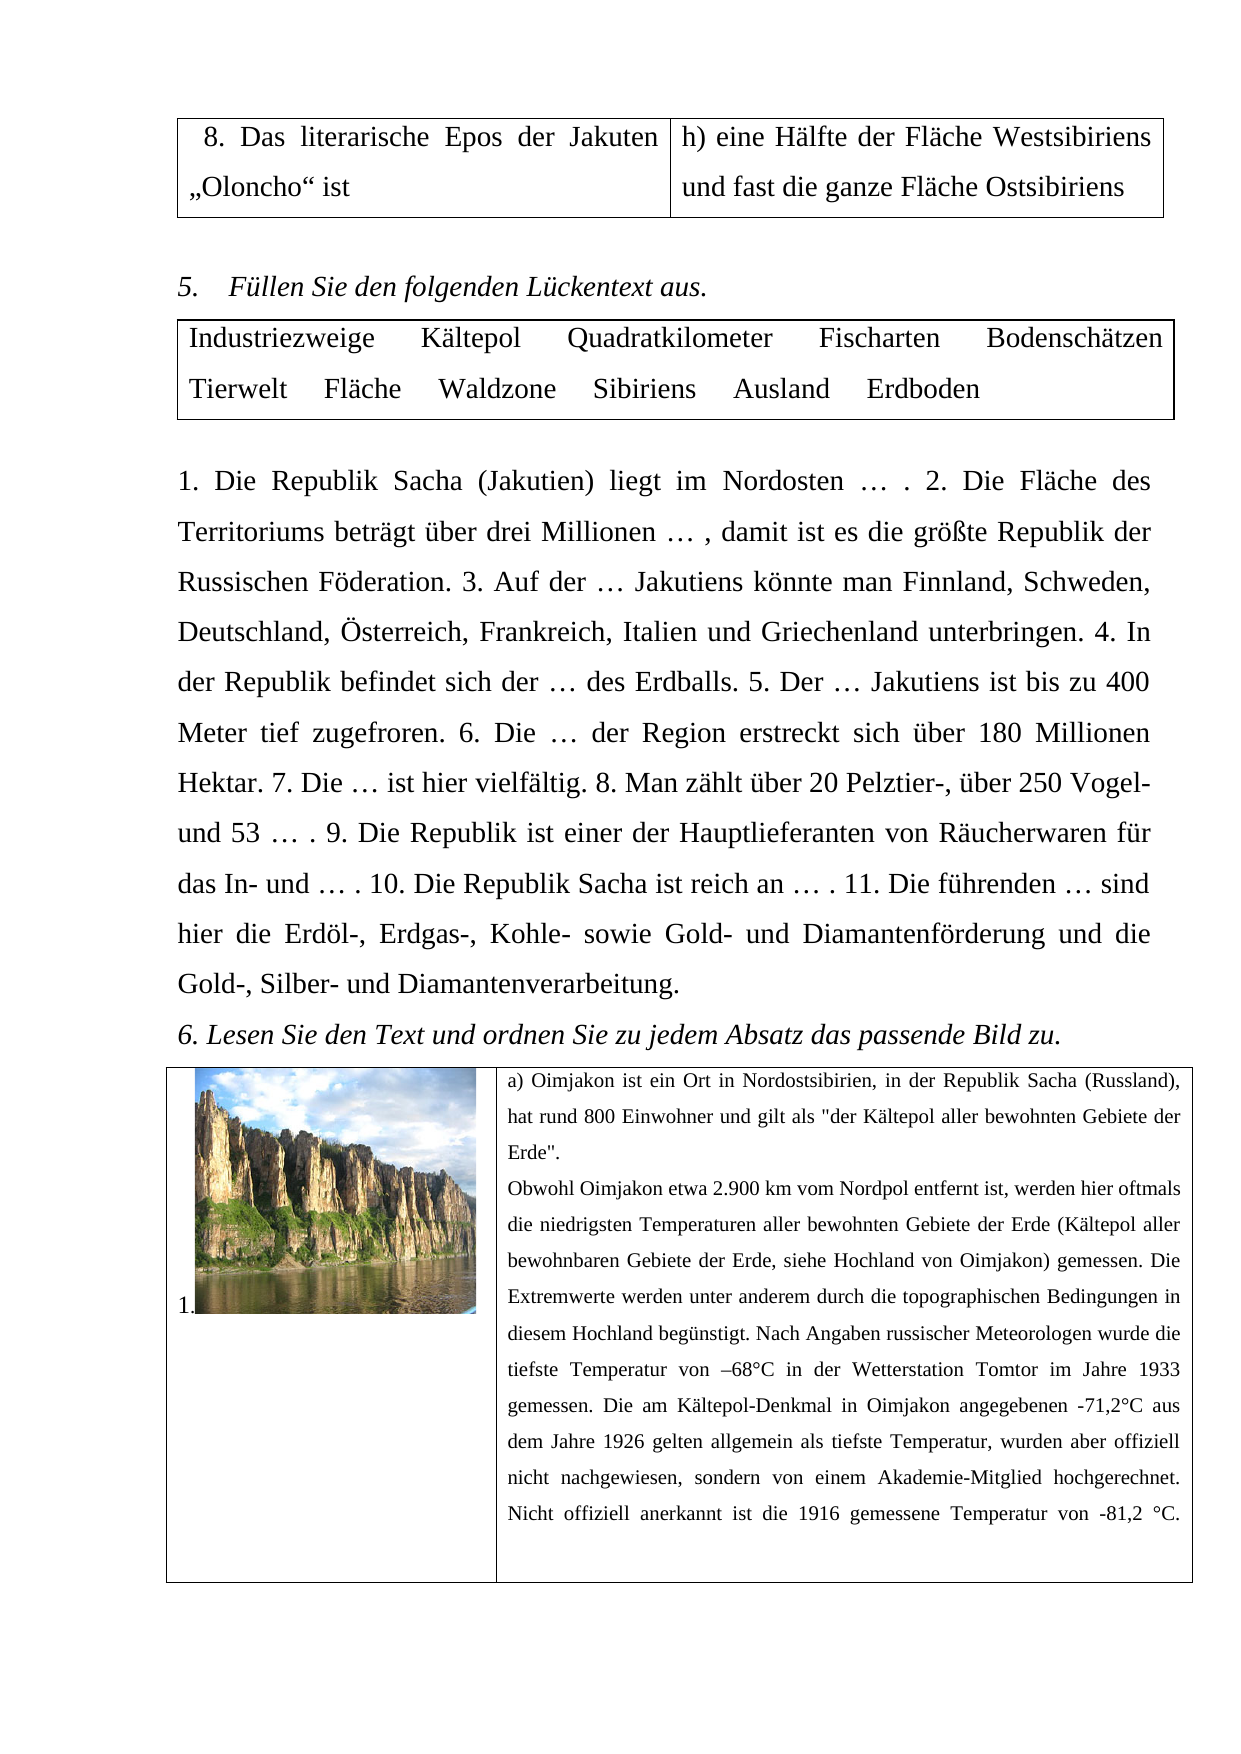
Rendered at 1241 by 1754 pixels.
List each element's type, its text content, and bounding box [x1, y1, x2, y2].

table_cell 8. Das literarische Epos der Jakuten „Oloncho“ ist [178, 119, 670, 217]
table_header Industriezweige Kältepol Quadratkilometer Fischarten Bodenschätzen Tierwelt Fläche Waldzone Sibiriens Ausland Erdboden [178, 321, 1173, 419]
picture [194, 1068, 477, 1314]
text 5. Füllen Sie den folgenden Lückentext aus. [177, 269, 1152, 302]
table_cell h) eine Hälfte der Fläche Westsibiriens und fast die ganze Fläche Ostsibiriens [671, 119, 1163, 217]
text 1. Die Republik Sacha (Jakutien) liegt im Nordosten … . 2. Die Fläche des Territoriums beträgt über drei Millionen … , damit ist es die größte Republik der Russischen Föderation. 3. Auf der … Jakutiens könnte man Finnland, Schweden, Deutschland, Österreich, Frankreich, Italien und Griechenland unterbringen. der Republik befindet sich der … des Erdballs. 5. Der … Jakutiens ist bis zu tief zugefroren. 6. Die … der Region erstreckt sich über 180 Millionen Hektar. 7. Die … ist hier vielfältig. 8. Man zählt über 20 Pelztier-, über 250 Vogel- und 53 … . 9. Die Republik ist einer der Hauptlieferanten von Räucherwaren für das In- und … . 10. Die Republik Sacha ist reich an … . 11. Die führenden … sind hier die Erdöl-, Erdgas-, Kohle- sowie Gold- und Diamantenförderung und die Gold-, Silber- und Diamantenverarbeitung. [177, 463, 1152, 1000]
table_header 1. [167, 1068, 496, 1582]
text 6. Lesen Sie den Text und ordnen Sie zu jedem Absatz das passende Bild zu. [177, 1017, 1152, 1050]
table_header a) Oimjakon ist ein Ort in Nordostsibirien, in der Republik Sacha (Russland), hat rund 800 Einwohner und gilt als "der Kältepol aller bewohnten Gebiete der Erde". Obwohl Oimjakon etwa vom Nordpol entfernt ist, werden hier oftmals die niedrigsten Temperaturen aller bewohnten Gebiete der Erde (Kältepol aller bewohnbaren Gebiete der Erde, siehe Hochland von Oimjakon) gemessen. Die Extremwerte werden unter anderem durch die topographischen Bedingungen in diesem Hochland begünstigt. Nach Angaben russischer Meteorologen wurde die tiefste Temperatur von –68°C in der Wetterstation Tomtor im Jahre 1933 gemessen. Die am Kältepol-Denkmal in Oimjakon angegebenen aus dem Jahre 1926 gelten allgemein als tiefste Temperatur, wurden aber offiziell nicht nachgewiesen, sondern von einem Akademie-Mitglied hochgerechnet. Nicht offiziell anerkannt ist die 1916 gemessene Temperatur von . [497, 1068, 1192, 1582]
